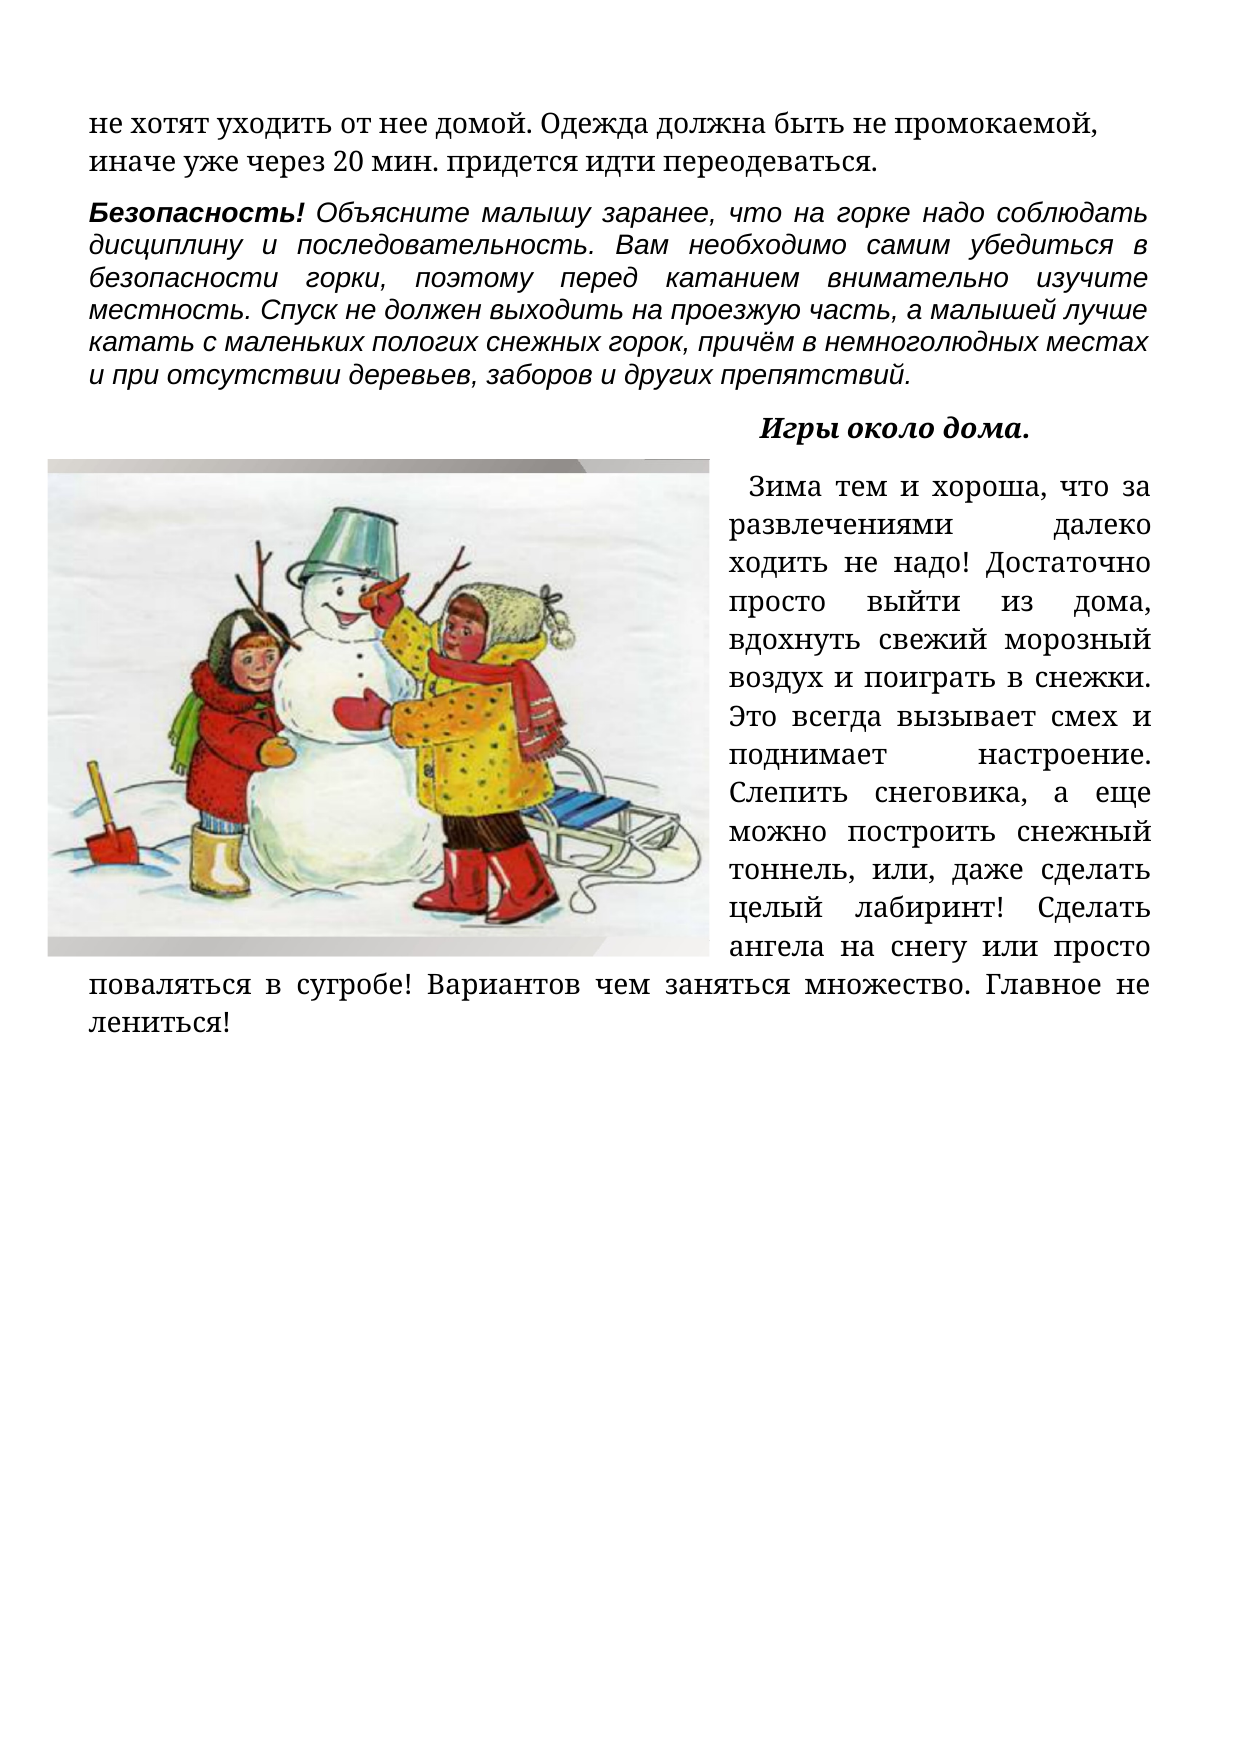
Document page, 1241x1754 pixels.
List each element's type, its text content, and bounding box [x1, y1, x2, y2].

text Безопасность! Объясните малышу заранее, что на горке надо соблюдать дисциплину и последовательность. Вам необходимо самим убедиться в безопасности горки, поэтому перед катанием внимательно изучите местность. Спуск не должен выходить на проезжую часть, а малышей лучше катать с маленьких пологих снежных горок, причём в немноголюдных местах и при отсутствии деревьев, заборов и других препятствий. [89, 196, 1152, 390]
text Игры около дома. [89, 409, 1152, 447]
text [89, 103, 1152, 180]
picture [47, 459, 710, 957]
